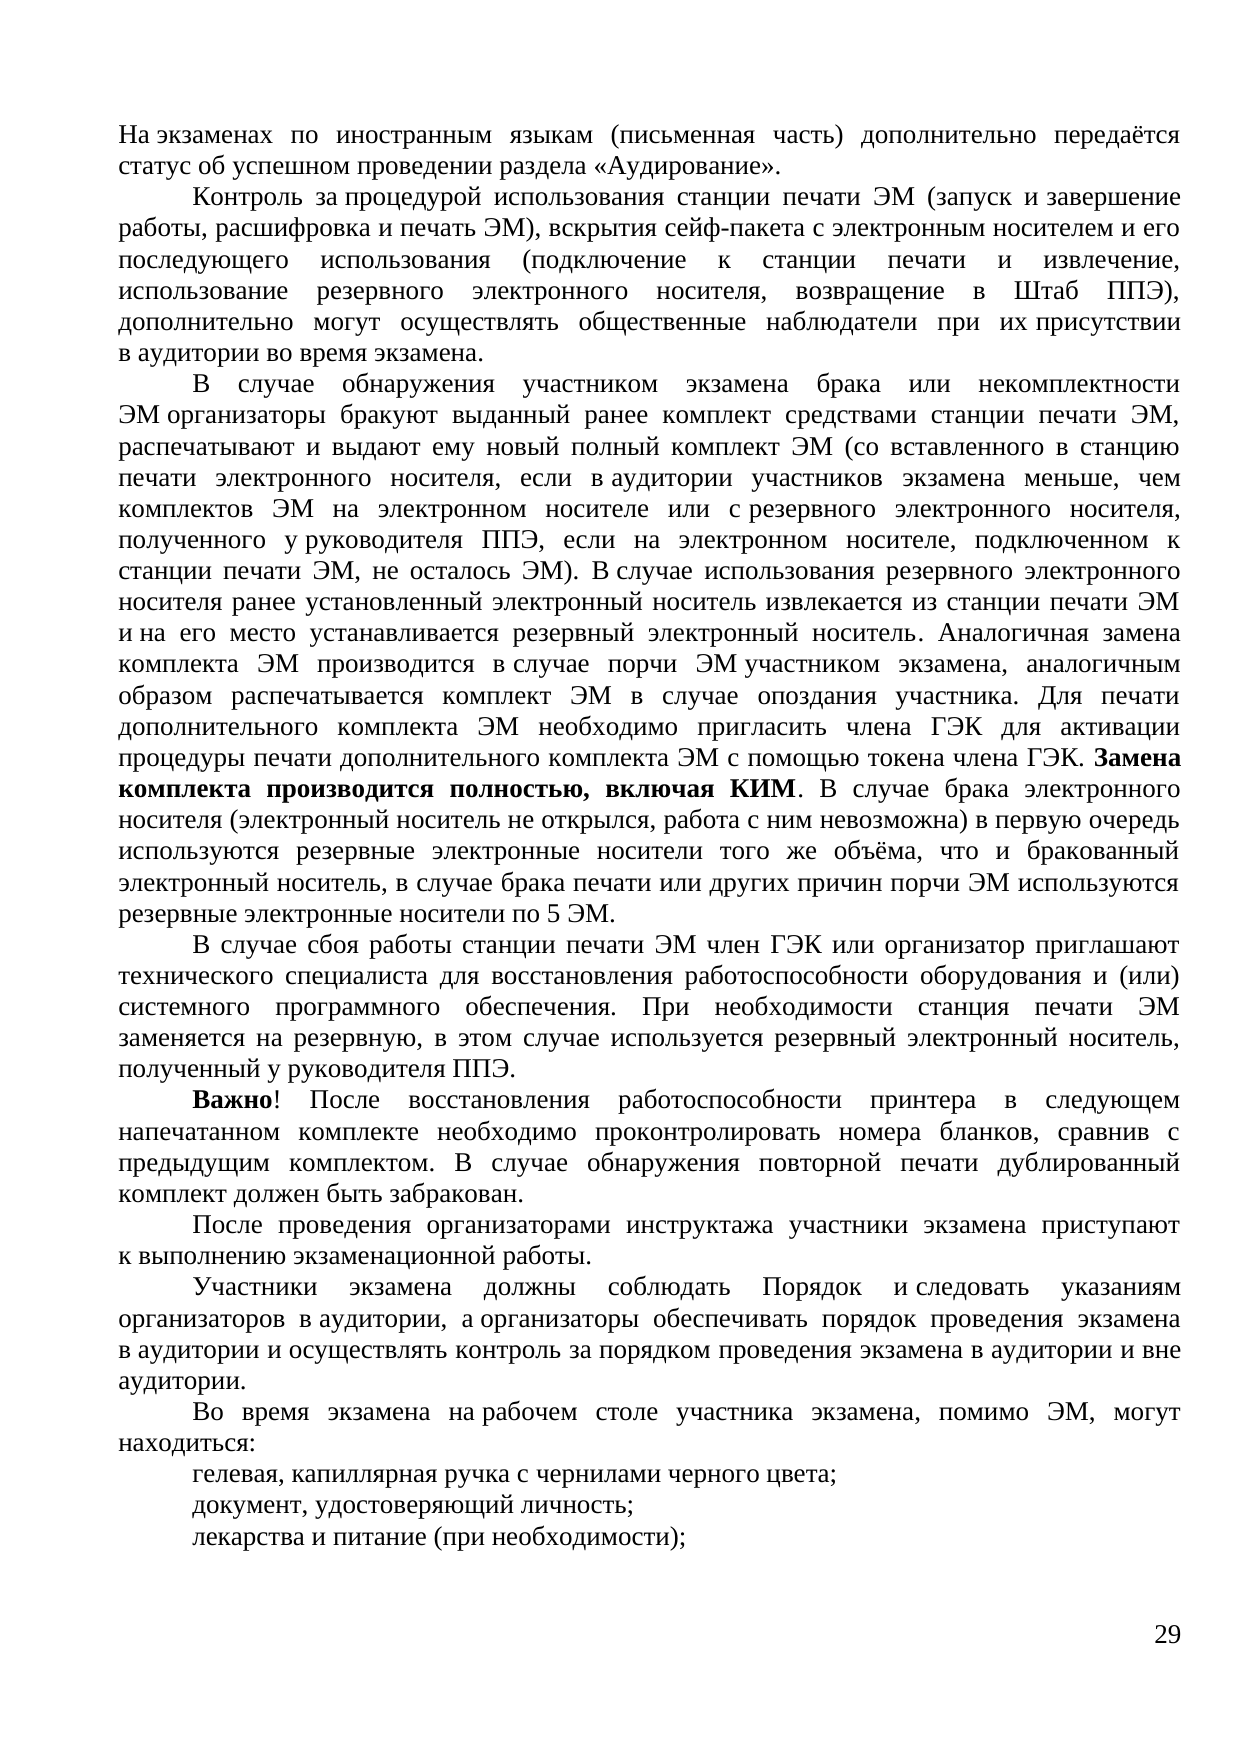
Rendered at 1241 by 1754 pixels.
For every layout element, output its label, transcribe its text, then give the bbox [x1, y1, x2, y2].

text гелевая, капиллярная ручка с чернилами черного цвета; [118, 1457, 1181, 1488]
text Контроль за процедурой использования станции печати ЭМ (запуск и завершение работы, расшифровка и печать ЭМ), вскрытия сейф-пакета с электронным носителем и его последующего использования (подключение к станции печати и извлечение, использование резервного электронного носителя, возвращение в Штаб ППЭ), дополнительно могут осуществлять общественные наблюдатели при их присутствии в аудитории во время экзамена. [118, 180, 1181, 367]
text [118, 118, 1181, 180]
text Участники экзамена должны соблюдать Порядок и следовать указаниям организаторов в аудитории, а организаторы обеспечивать порядок проведения экзамена в аудитории и осуществлять контроль за порядком проведения экзамена в аудитории и вне аудитории. [118, 1271, 1181, 1395]
text В случае обнаружения участником экзамена брака или некомплектности ЭМ организаторы бракуют выданный ранее комплект средствами станции печати ЭМ, распечатывают и выдают ему новый полный комплект ЭМ (со вставленного в станцию печати электронного носителя, если в аудитории участников экзамена меньше, чем комплектов ЭМ на электронном носителе или с резервного электронного носителя, полученного у руководителя ППЭ, если на электронном носителе, подключенном к станции печати ЭМ, не осталось ЭМ). В случае использования резервного электронного носителя ранее установленный электронный носитель извлекается из станции печати ЭМ и на его место устанавливается резервный электронный носитель. Аналогичная замена комплекта ЭМ производится в случае порчи ЭМ участником экзамена, аналогичным образом распечатывается комплект ЭМ в случае опоздания участника. Для печати дополнительного комплекта ЭМ необходимо пригласить члена ГЭК для активации процедуры печати дополнительного комплекта ЭМ с помощью токена члена ГЭК. Замена комплекта производится полностью, включая КИМ. В случае брака электронного носителя (электронный носитель не открылся, работа с ним невозможна) в первую очередь используются резервные электронные носители того же объёма, что и бракованный электронный носитель, в случае брака печати или других причин порчи ЭМ используются резервные электронные носители по 5 ЭМ. [118, 367, 1181, 928]
text документ, удостоверяющий личность; [118, 1488, 1181, 1520]
text Во время экзамена на рабочем столе участника экзамена, помимо ЭМ, могут находиться: [118, 1395, 1181, 1457]
text В случае сбоя работы станции печати ЭМ член ГЭК или организатор приглашают технического специалиста для восстановления работоспособности оборудования и (или) системного программного обеспечения. При необходимости станция печати ЭМ заменяется на резервную, в этом случае используется резервный электронный носитель, полученный у руководителя ППЭ. [118, 928, 1181, 1084]
text После проведения организаторами инструктажа участники экзамена приступают к выполнению экзаменационной работы. [118, 1208, 1181, 1271]
text Важно! После восстановления работоспособности принтера в следующем напечатанном комплекте необходимо проконтролировать номера бланков, сравнив с предыдущим комплектом. В случае обнаружения повторной печати дублированный комплект должен быть забракован. [118, 1084, 1181, 1208]
text лекарства и питание (при необходимости); [118, 1520, 1181, 1551]
